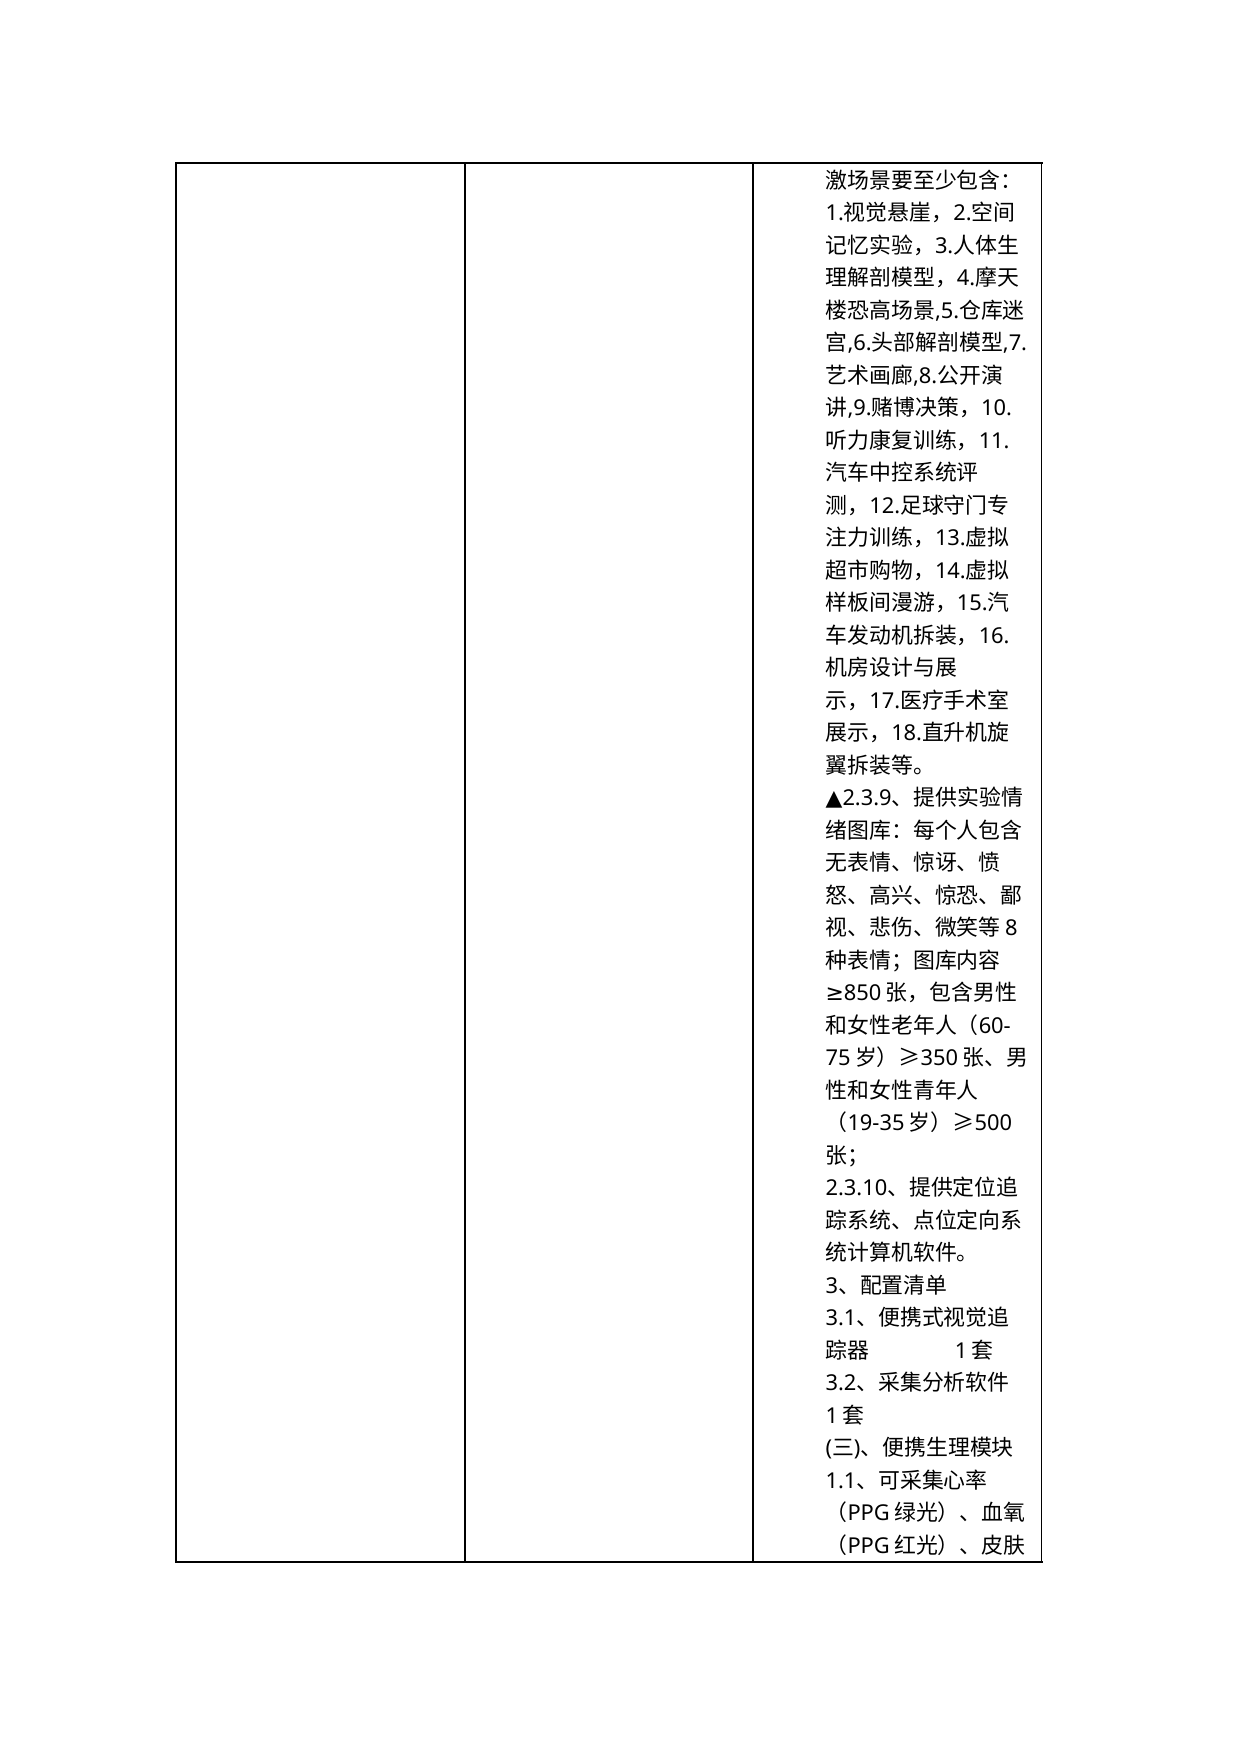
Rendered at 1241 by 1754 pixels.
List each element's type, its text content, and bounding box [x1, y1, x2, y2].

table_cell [754, 164, 1041, 1561]
table_cell 1 [177, 164, 464, 1561]
table_cell [466, 164, 752, 1561]
